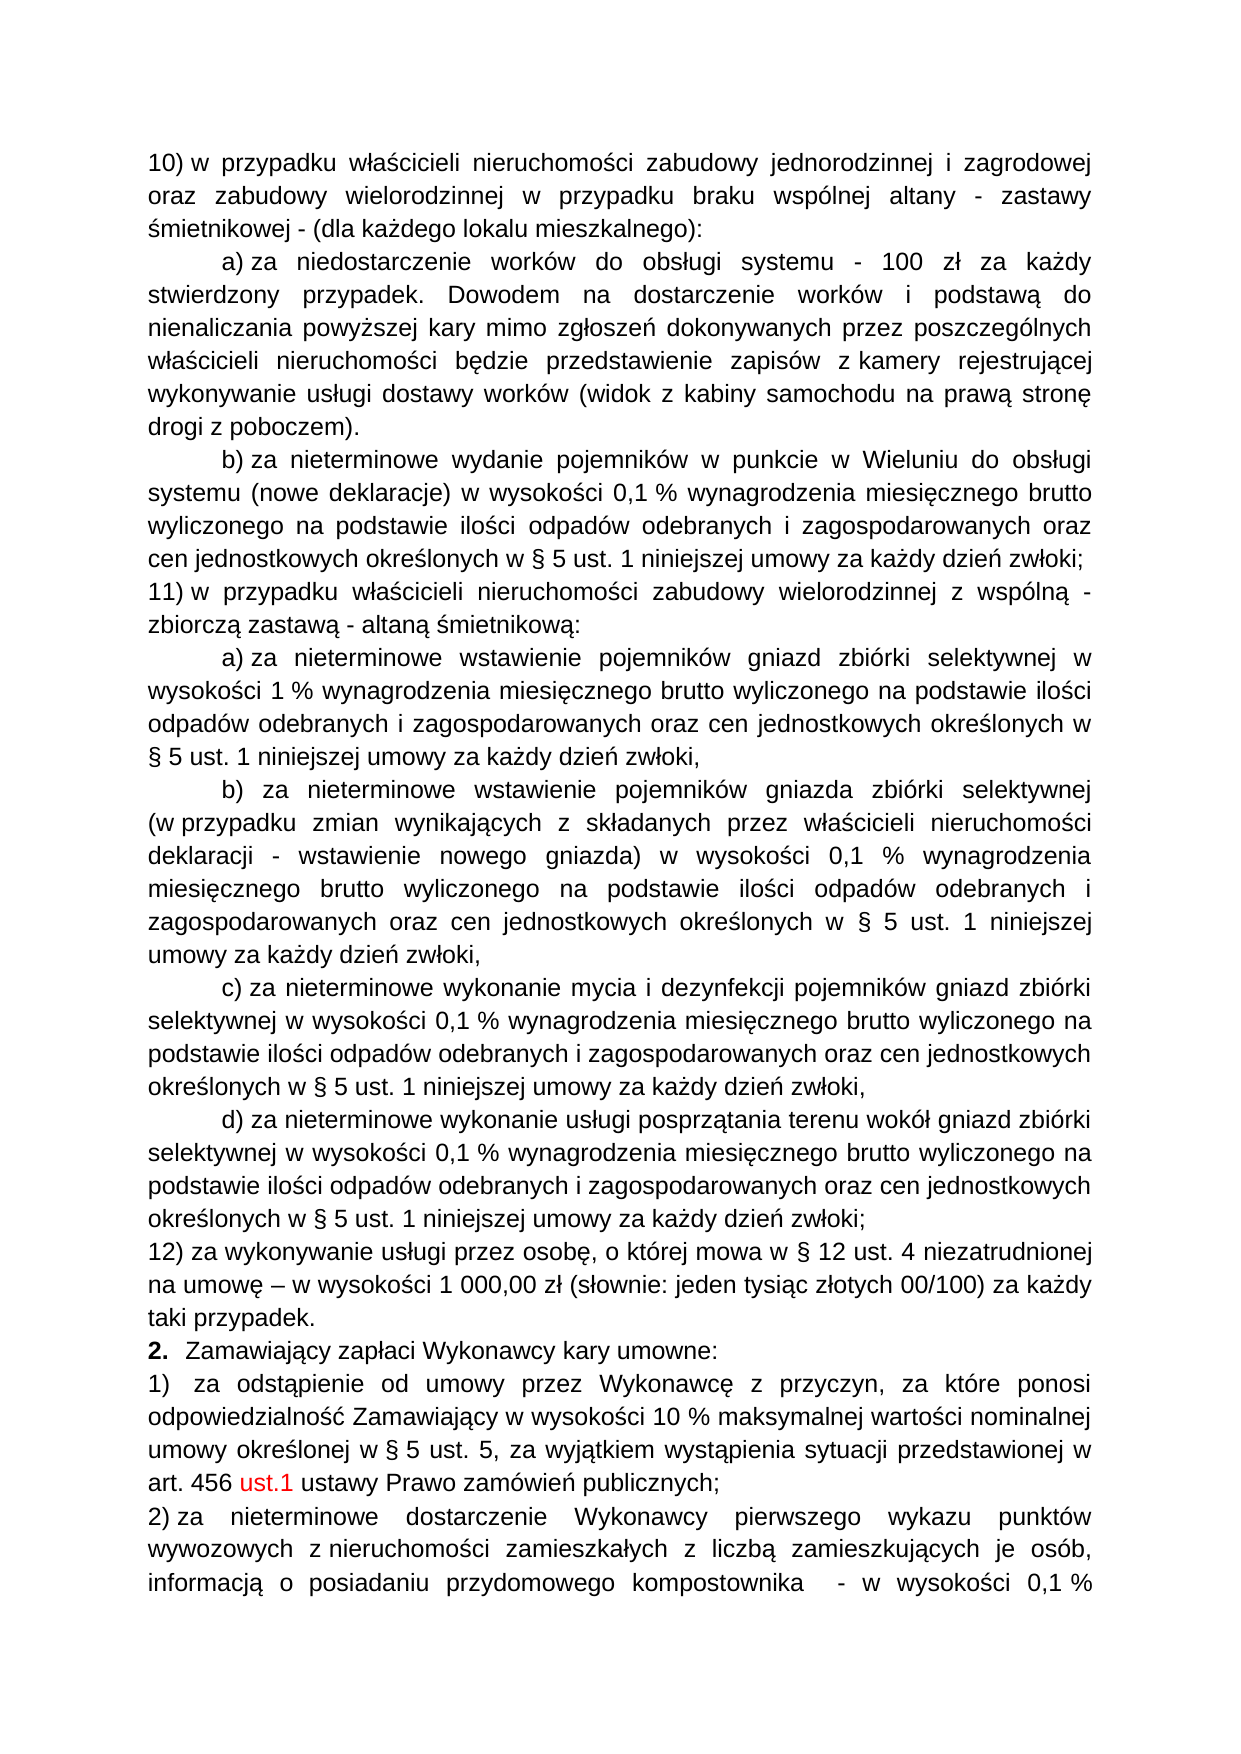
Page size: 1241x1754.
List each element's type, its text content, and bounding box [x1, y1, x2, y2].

text d) za nieterminowe wykonanie usługi posprzątania terenu wokół gniazd zbiórki selektywnej w wysokości 0,1 % wynagrodzenia miesięcznego brutto wyliczonego na podstawie ilości odpadów odebranych i zagospodarowanych oraz cen jednostkowych określonych w § 5 ust. 1 niniejszej umowy za każdy dzień zwłoki; [148, 1105, 1093, 1233]
text 12) za wykonywanie usługi przez osobę, o której mowa w § 12 ust. 4 niezatrudnionej na umowę – w wysokości 1 000,00 zł (słownie: jeden tysiąc złotych 00/100) za każdy taki przypadek. [148, 1237, 1093, 1332]
text a) za niedostarczenie worków do obsługi systemu - 100 zł za każdy stwierdzony przypadek. Dowodem na dostarczenie worków i podstawą do nienaliczania powyższej kary mimo zgłoszeń dokonywanych przez poszczególnych właścicieli nieruchomości będzie przedstawienie zapisów z kamery rejestrującej wykonywanie usługi dostawy worków (widok z kabiny samochodu na prawą stronę drogi z poboczem). [148, 247, 1093, 441]
text b) za nieterminowe wstawienie pojemników gniazda zbiórki selektywnej (w przypadku zmian wynikających z składanych przez właścicieli nieruchomości deklaracji - wstawienie nowego gniazda) w wysokości 0,1 % wynagrodzenia miesięcznego brutto wyliczonego na podstawie ilości odpadów odebranych i zagospodarowanych oraz cen jednostkowych określonych w § 5 ust. 1 niniejszej umowy za każdy dzień zwłoki, [148, 775, 1093, 969]
text 1) za odstąpienie od umowy przez Wykonawcę z przyczyn, za które ponosi odpowiedzialność Zamawiający w wysokości 10 % maksymalnej wartości nominalnej umowy określonej w § 5 ust. 5, za wyjątkiem wystąpienia sytuacji przedstawionej w art. 456 ust.1 ustawy Prawo zamówień publicznych; [148, 1369, 1093, 1497]
text c) za nieterminowe wykonanie mycia i dezynfekcji pojemników gniazd zbiórki selektywnej w wysokości 0,1 % wynagrodzenia miesięcznego brutto wyliczonego na podstawie ilości odpadów odebranych i zagospodarowanych oraz cen jednostkowych określonych w § 5 ust. 1 niniejszej umowy za każdy dzień zwłoki, [148, 973, 1093, 1101]
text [148, 1501, 1093, 1597]
text 10) w przypadku właścicieli nieruchomości zabudowy jednorodzinnej i zagrodowej oraz zabudowy wielorodzinnej w przypadku braku wspólnej altany - zastawy śmietnikowej - (dla każdego lokalu mieszkalnego): [148, 148, 1093, 242]
text a) za nieterminowe wstawienie pojemników gniazd zbiórki selektywnej w wysokości 1 % wynagrodzenia miesięcznego brutto wyliczonego na podstawie ilości odpadów odebranych i zagospodarowanych oraz cen jednostkowych określonych w § 5 ust. 1 niniejszej umowy za każdy dzień zwłoki, [148, 643, 1093, 771]
text b) za nieterminowe wydanie pojemników w punkcie w Wieluniu do obsługi systemu (nowe deklaracje) w wysokości 0,1 % wynagrodzenia miesięcznego brutto wyliczonego na podstawie ilości odpadów odebranych i zagospodarowanych oraz cen jednostkowych określonych w § 5 ust. 1 niniejszej umowy za każdy dzień zwłoki; [148, 445, 1093, 573]
text 11) w przypadku właścicieli nieruchomości zabudowy wielorodzinnej z wspólną - zbiorczą zastawą - altaną śmietnikową: [148, 577, 1093, 639]
list Zamawiający zapłaci Wykonawcy kary umowne: [148, 1336, 1093, 1365]
